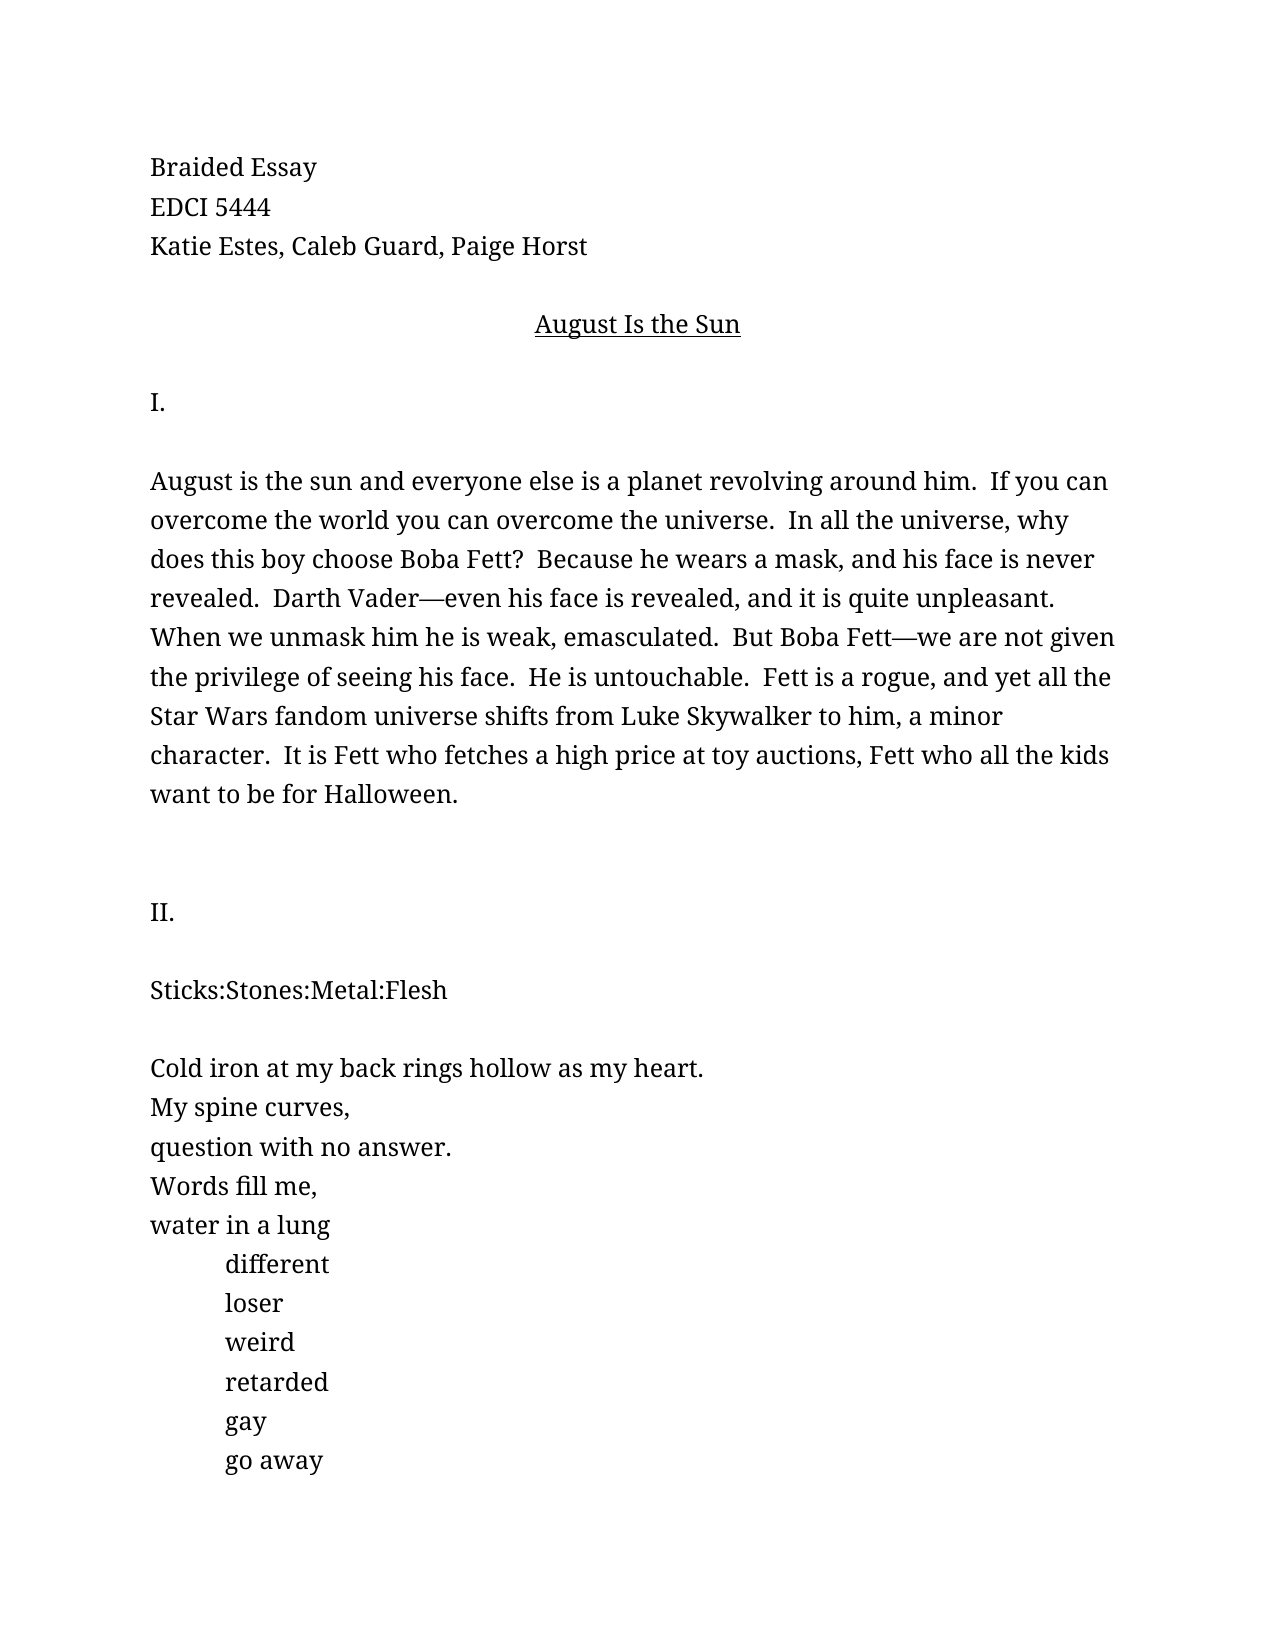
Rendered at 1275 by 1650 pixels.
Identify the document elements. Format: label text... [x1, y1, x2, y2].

text different [150, 1247, 1125, 1281]
text question with no answer. [150, 1129, 1125, 1163]
text Cold iron at my back rings hollow as my heart. [150, 1051, 1125, 1085]
text Katie Estes, Caleb Guard, Paige Horst [150, 228, 1125, 262]
text gay [150, 1403, 1125, 1437]
text Words fill me, [150, 1168, 1125, 1202]
text weird [150, 1325, 1125, 1359]
text I. [150, 385, 1125, 419]
text II. [150, 894, 1125, 928]
text Sticks:Stones:Metal:Flesh [150, 972, 1125, 1007]
text My spine curves, [150, 1090, 1125, 1124]
text EDCI 5444 [150, 189, 1125, 223]
text August is the sun and everyone else is a planet revolving around him. If you can overcome the world you can overcome the universe. In all the universe, why does this boy choose Boba Fett? Because he wears a mask, and his face is never revealed. Darth Vader—even his face is revealed, and it is quite unpleasant. When we unmask him he is weak, emasculated. But Boba Fett—we are not given the privilege of seeing his face. He is untouchable. Fett is a rogue, and yet all the Star Wars fandom universe shifts from Luke Skywalker to him, a minor character. It is Fett who fetches a high price at toy auctions, Fett who all the kids want to be for Halloween. [150, 463, 1125, 811]
text go away [150, 1442, 1125, 1477]
text water in a lung [150, 1207, 1125, 1242]
text loser [150, 1286, 1125, 1320]
text Braided Essay [150, 150, 1125, 184]
text August Is the Sun [150, 307, 1125, 341]
text retarded [150, 1364, 1125, 1398]
